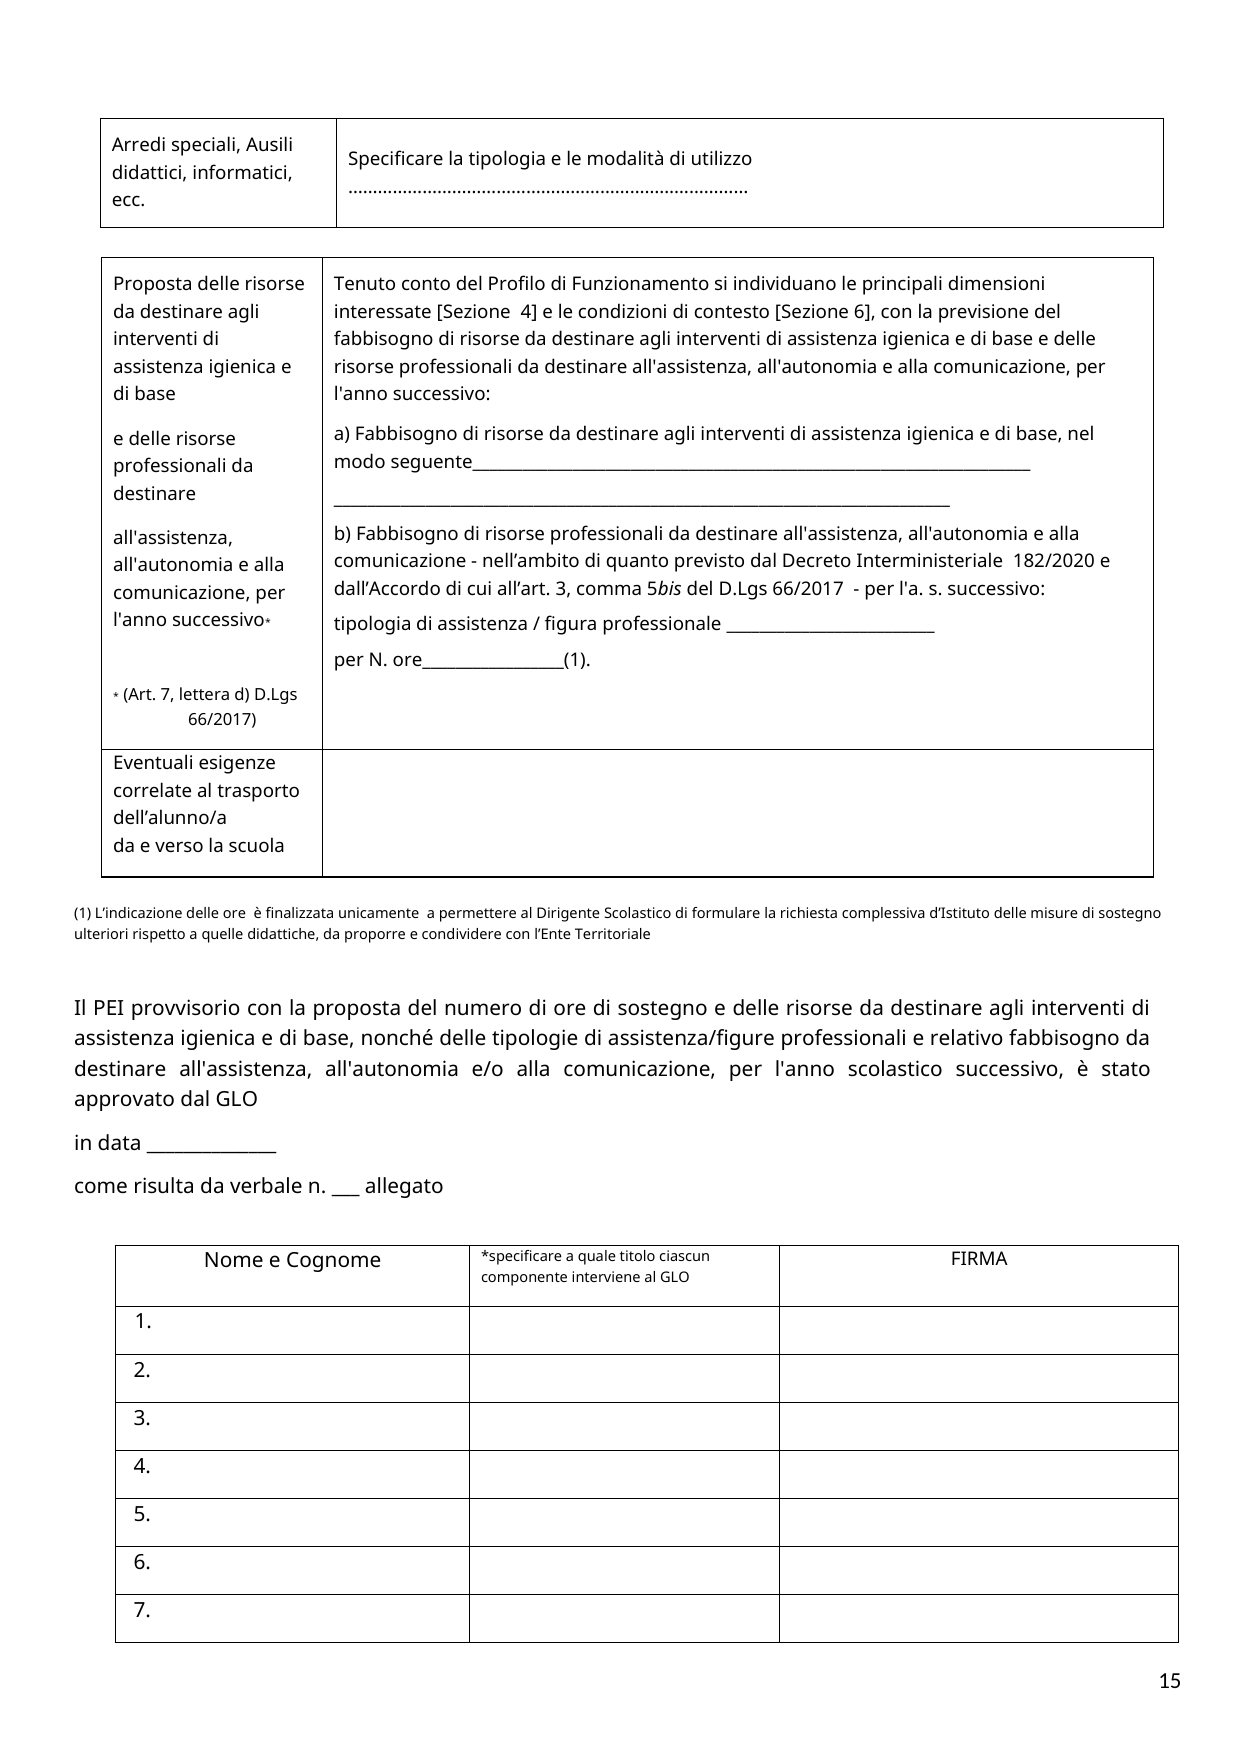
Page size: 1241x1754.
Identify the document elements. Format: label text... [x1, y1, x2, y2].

table_cell [470, 1451, 779, 1498]
table_cell [780, 1451, 1178, 1498]
table_cell [470, 1403, 779, 1450]
text come risulta da verbale n. ___ allegato [74, 1171, 1181, 1199]
text Il PEI provvisorio con la proposta del numero di ore di sostegno e delle risorse da destinare agli interventi di assistenza igienica e di base, nonché delle tipologie di assistenza/figure professionali e relativo fabbisogno da destinare all'assistenza, all'autonomia e/o alla comunicazione, per l'anno scolastico successivo, è stato approvato dal GLO [74, 993, 1152, 1113]
table_cell [116, 1403, 469, 1450]
table_cell [780, 1355, 1178, 1402]
table_cell [116, 1451, 469, 1498]
table_header Proposta delle risorse da destinare agli interventi di assistenza igienica e di base e delle risorse professionali da destinare all'assistenza, all'autonomia e alla comunicazione, per l'anno successivo* * (Art. 7, lettera d) D.Lgs 66/2017) [102, 258, 322, 748]
table_header Tenuto conto del Profilo di Funzionamento si individuano le principali dimensioni interessate [Sezione 4] e le condizioni di contesto [Sezione 6], con la previsione del fabbisogno di risorse da destinare agli interventi di assistenza igienica e di base e delle risorse professionali da destinare all'assistenza, all'autonomia e alla comunicazione, per l'anno successivo: a) Fabbisogno di risorse da destinare agli interventi di assistenza igienica e di base, nel modo seguente___________________________________________________________________ __________________________________________________________________________ b) Fabbisogno di risorse professionali da destinare all'assistenza, all'autonomia e alla comunicazione - nell’ambito di quanto previsto dal Decreto Interministeriale 182/2020 e dall’Accordo di cui all’art. 3, comma 5bis del D.Lgs 66/2017 - per l'a. s. successivo: tipologia di assistenza / figura professionale _________________________ per N. ore_________________(1). [323, 258, 1153, 748]
table_cell Eventuali esigenze correlate al trasporto dell’alunno/a da e verso la scuola [102, 750, 322, 876]
table_cell [470, 1547, 779, 1594]
table_cell [470, 1307, 779, 1354]
table_header *specificare a quale titolo ciascun componente interviene al GLO [470, 1246, 779, 1306]
table_cell [323, 750, 1153, 876]
table_cell [780, 1547, 1178, 1594]
text in data ______________ [74, 1128, 1181, 1156]
table_cell [470, 1355, 779, 1402]
table_cell [116, 1307, 469, 1354]
table_cell [780, 1595, 1178, 1642]
table_cell [470, 1595, 779, 1642]
table_cell [780, 1403, 1178, 1450]
table_header Arredi speciali, Ausili didattici, informatici, ecc. [101, 119, 336, 227]
table_cell [116, 1595, 469, 1642]
table_cell [470, 1499, 779, 1546]
table_cell [780, 1499, 1178, 1546]
table_cell [780, 1307, 1178, 1354]
text (1) L’indicazione delle ore è finalizzata unicamente a permettere al Dirigente Scolastico di formulare la richiesta complessiva d’Istituto delle misure di sostegno ulteriori rispetto a quelle didattiche, da proporre e condividere con l’Ente Territoriale [74, 902, 1181, 944]
table_cell [116, 1499, 469, 1546]
table_cell [116, 1355, 469, 1402]
table_header Nome e Cognome [116, 1246, 469, 1306]
table_cell [116, 1547, 469, 1594]
table_header FIRMA [780, 1246, 1178, 1306]
table_header Specificare la tipologia e le modalità di utilizzo ……………………………………………………………………… [337, 119, 1163, 227]
